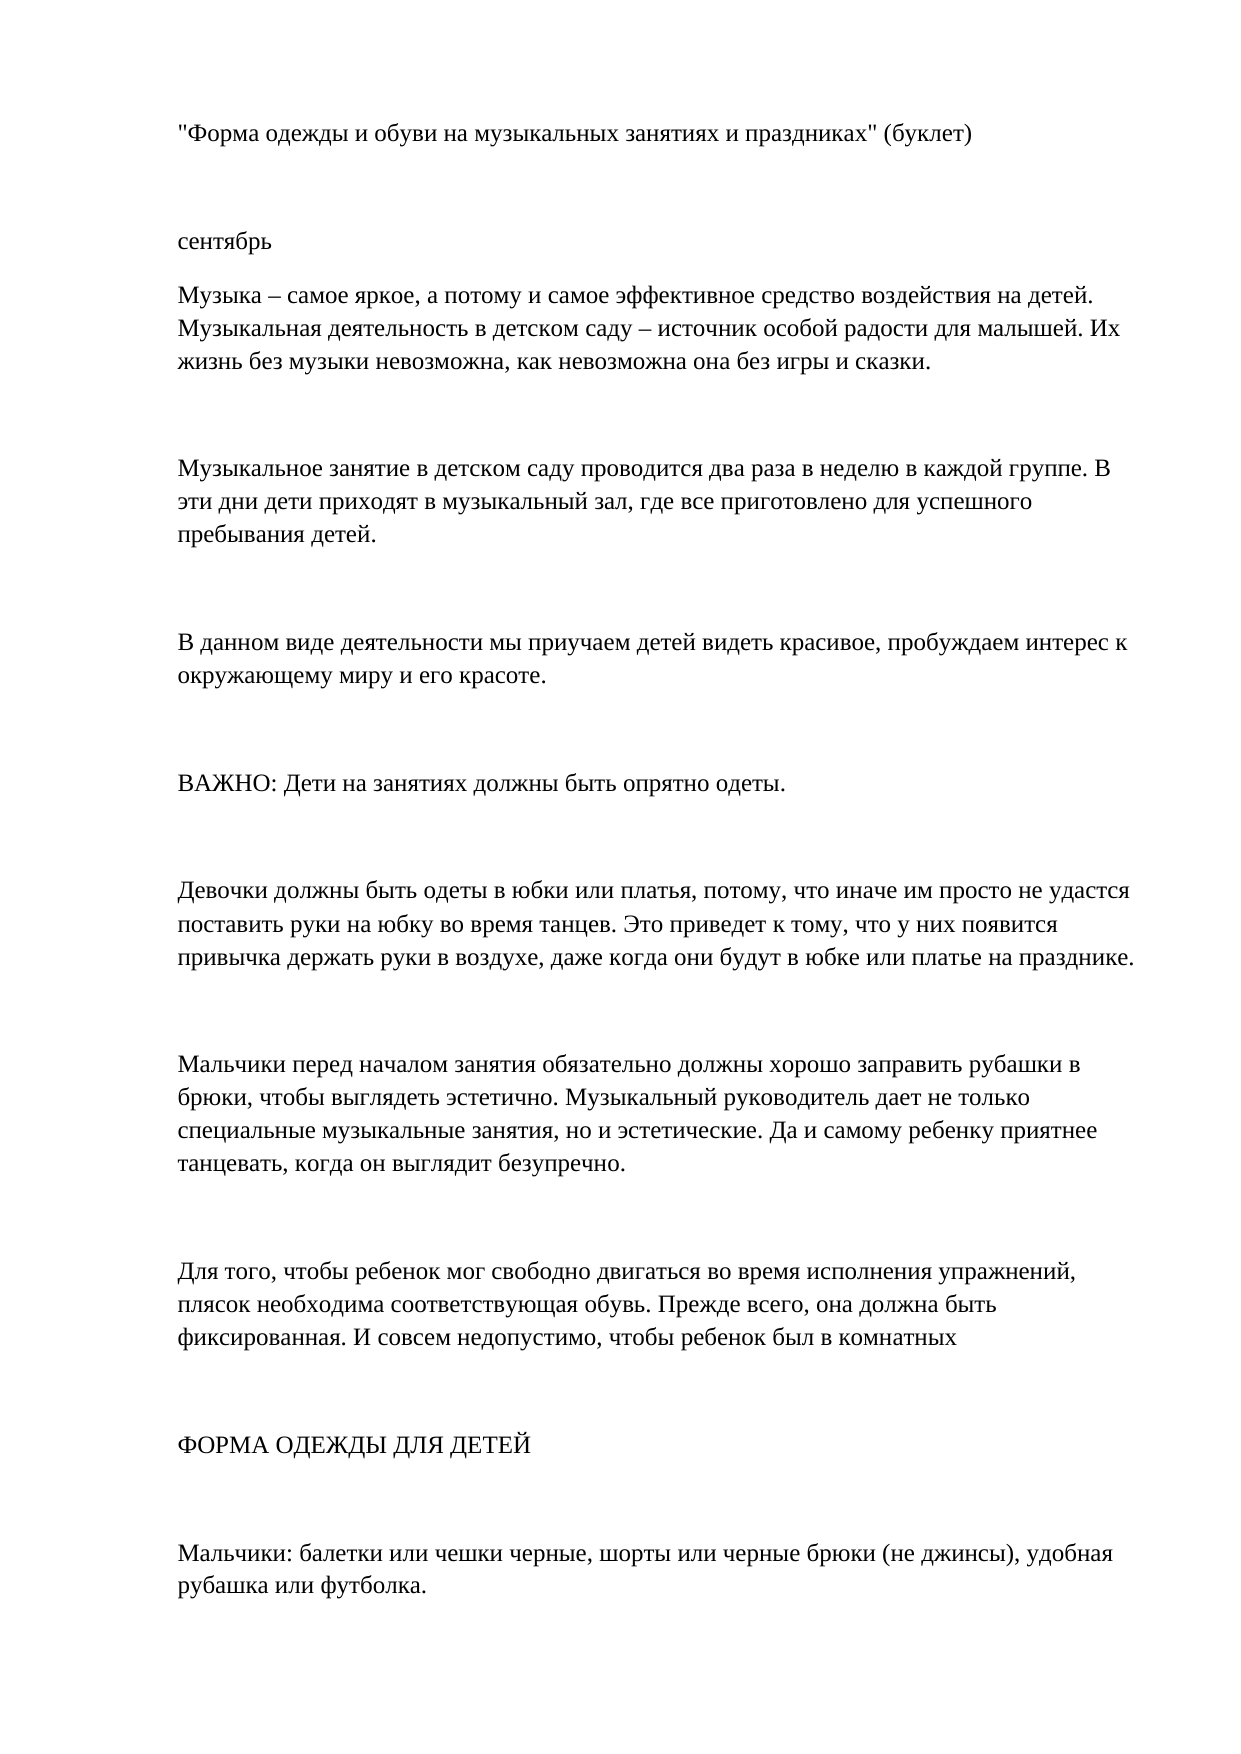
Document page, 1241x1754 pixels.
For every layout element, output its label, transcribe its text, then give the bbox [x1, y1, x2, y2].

text Мальчики перед началом занятия обязательно должны хорошо заправить рубашки в брюки, чтобы выглядеть эстетично. Музыкальный руководитель дает не только специальные музыкальные занятия, но и эстетические. Да и самому ребенку приятнее танцевать, когда он выглядит безупречно. [177, 1049, 1152, 1177]
text Девочки должны быть одеты в юбки или платья, потому, что иначе им просто не удастся поставить руки на юбку во время танцев. Это приведет к тому, что у них появится привычка держать руки в воздухе, даже когда они будут в юбке или платье на празднике. [177, 876, 1152, 970]
text "Форма одежды и обуви на музыкальных занятиях и праздниках" (буклет) [177, 118, 1152, 147]
text Для того, чтобы ребенок мог свободно двигаться во время исполнения упражнений, плясок необходима соответствующая обувь. Прежде всего, она должна быть фиксированная. И совсем недопустимо, чтобы ребенок был в комнатных [177, 1256, 1152, 1351]
text ВАЖНО: Дети на занятиях должны быть опрятно одеты. [177, 768, 1152, 797]
text В данном виде деятельности мы приучаем детей видеть красивое, пробуждаем интерес к окружающему миру и его красоте. [177, 627, 1152, 689]
text Музыкальное занятие в детском саду проводится два раза в неделю в каждой группе. В эти дни дети приходят в музыкальный зал, где все приготовлено для успешного пребывания детей. [177, 453, 1152, 548]
text Музыка – самое яркое, а потому и самое эффективное средство воздействия на детей. Музыкальная деятельность в детском саду – источник особой радости для малышей. Их жизнь без музыки невозможна, как невозможна она без игры и сказки. [177, 280, 1152, 374]
text Мальчики: балетки или чешки черные, шорты или черные брюки (не джинсы), удобная рубашка или футболка. [177, 1538, 1152, 1599]
text ФОРМА ОДЕЖДЫ ДЛЯ ДЕТЕЙ [177, 1430, 1152, 1459]
text сентябрь [177, 226, 1152, 254]
